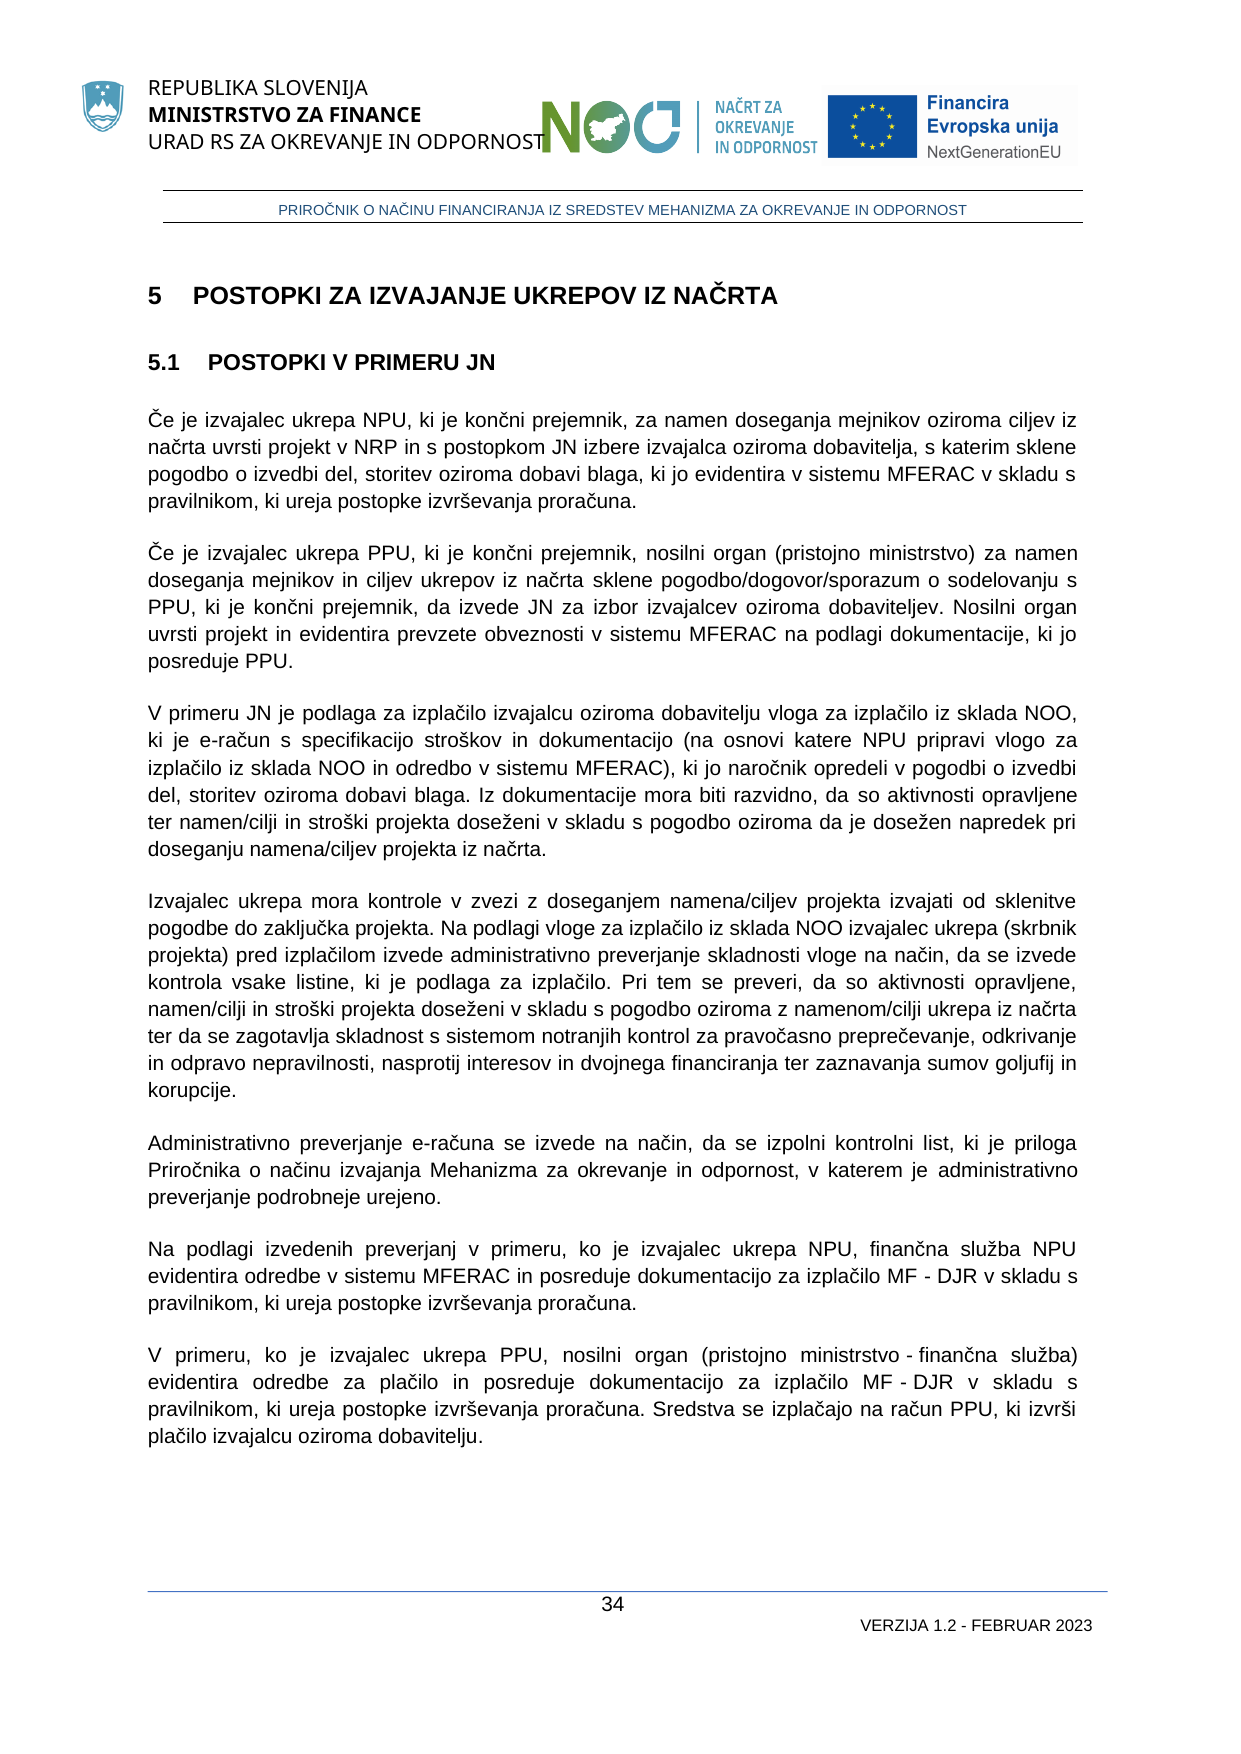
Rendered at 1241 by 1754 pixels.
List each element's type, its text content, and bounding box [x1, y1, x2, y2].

picture [821, 85, 1078, 166]
text Če je izvajalec ukrepa NPU, ki je končni prejemnik, za namen doseganja mejnikov oziroma ciljev iz načrta uvrsti projekt v NRP in s postopkom JN izbere izvajalca oziroma dobavitelja, s katerim sklene pogodbo o izvedbi del, storitev oziroma dobavi blaga, ki jo evidentira v sistemu MFERAC v skladu s pravilnikom, ki ureja postopke izvrševanja proračuna. [148, 405, 1078, 514]
subtitle Postopki v primeru jn [148, 349, 1078, 376]
text Če je izvajalec ukrepa PPU, ki je končni prejemnik, nosilni organ (pristojno ministrstvo) za namen doseganja mejnikov in ciljev ukrepov iz načrta sklene pogodbo/dogovor/sporazum o sodelovanju s PPU, ki je končni prejemnik, da izvede JN za izbor izvajalcev oziroma dobaviteljev. Nosilni organ uvrsti projekt in evidentira prevzete obveznosti v sistemu MFERAC na podlagi dokumentacije, ki jo posreduje PPU. [148, 539, 1078, 674]
text Administrativno preverjanje e-računa se izvede na način, da se izpolni kontrolni list, ki je priloga Priročnika o načinu izvajanja Mehanizma za okrevanje in odpornost, v katerem je administrativno preverjanje podrobneje urejeno. [148, 1128, 1078, 1209]
picture [76, 75, 127, 132]
picture [542, 95, 818, 155]
text Na podlagi izvedenih preverjanj v primeru, ko je izvajalec ukrepa NPU, finančna služba NPU evidentira odredbe v sistemu MFERAC in posreduje dokumentacijo za izplačilo MF - DJR v skladu s pravilnikom, ki ureja postopke izvrševanja proračuna. [148, 1234, 1078, 1316]
text V primeru, ko je izvajalec ukrepa PPU, nosilni organ (pristojno ministrstvo - finančna služba) evidentira odredbe za plačilo in posreduje dokumentacijo za izplačilo MF - DJR v skladu s pravilnikom, ki ureja postopke izvrševanja proračuna. Sredstva se izplačajo na račun PPU, ki izvrši plačilo izvajalcu oziroma dobavitelju. [148, 1341, 1078, 1449]
subtitle postopki za izvajanjE ukrepov iz načrta [148, 281, 1078, 310]
text V primeru JN je podlaga za izplačilo izvajalcu oziroma dobavitelju vloga za izplačilo iz sklada NOO, ki je e-račun s specifikacijo stroškov in dokumentacijo (na osnovi katere NPU pripravi vlogo za izplačilo iz sklada NOO in odredbo v sistemu MFERAC), ki jo naročnik opredeli v pogodbi o izvedbi del, storitev oziroma dobavi blaga. Iz dokumentacije mora biti razvidno, da so aktivnosti opravljene ter namen/cilji in stroški projekta doseženi v skladu s pogodbo oziroma da je dosežen napredek pri doseganju namena/ciljev projekta iz načrta. [148, 699, 1078, 862]
text Izvajalec ukrepa mora kontrole v zvezi z doseganjem namena/ciljev projekta izvajati od sklenitve pogodbe do zaključka projekta. Na podlagi vloge za izplačilo iz sklada NOO izvajalec ukrepa (skrbnik projekta) pred izplačilom izvede administrativno preverjanje skladnosti vloge na način, da se izvede kontrola vsake listine, ki je podlaga za izplačilo. Pri tem se preveri, da so aktivnosti opravljene, namen/cilji in stroški projekta doseženi v skladu s pogodbo oziroma z namenom/cilji ukrepa iz načrta ter da se zagotavlja skladnost s sistemom notranjih kontrol za pravočasno preprečevanje, odkrivanje in odpravo nepravilnosti, nasprotij interesov in dvojnega financiranja ter zaznavanja sumov goljufij in korupcije. [148, 887, 1078, 1103]
